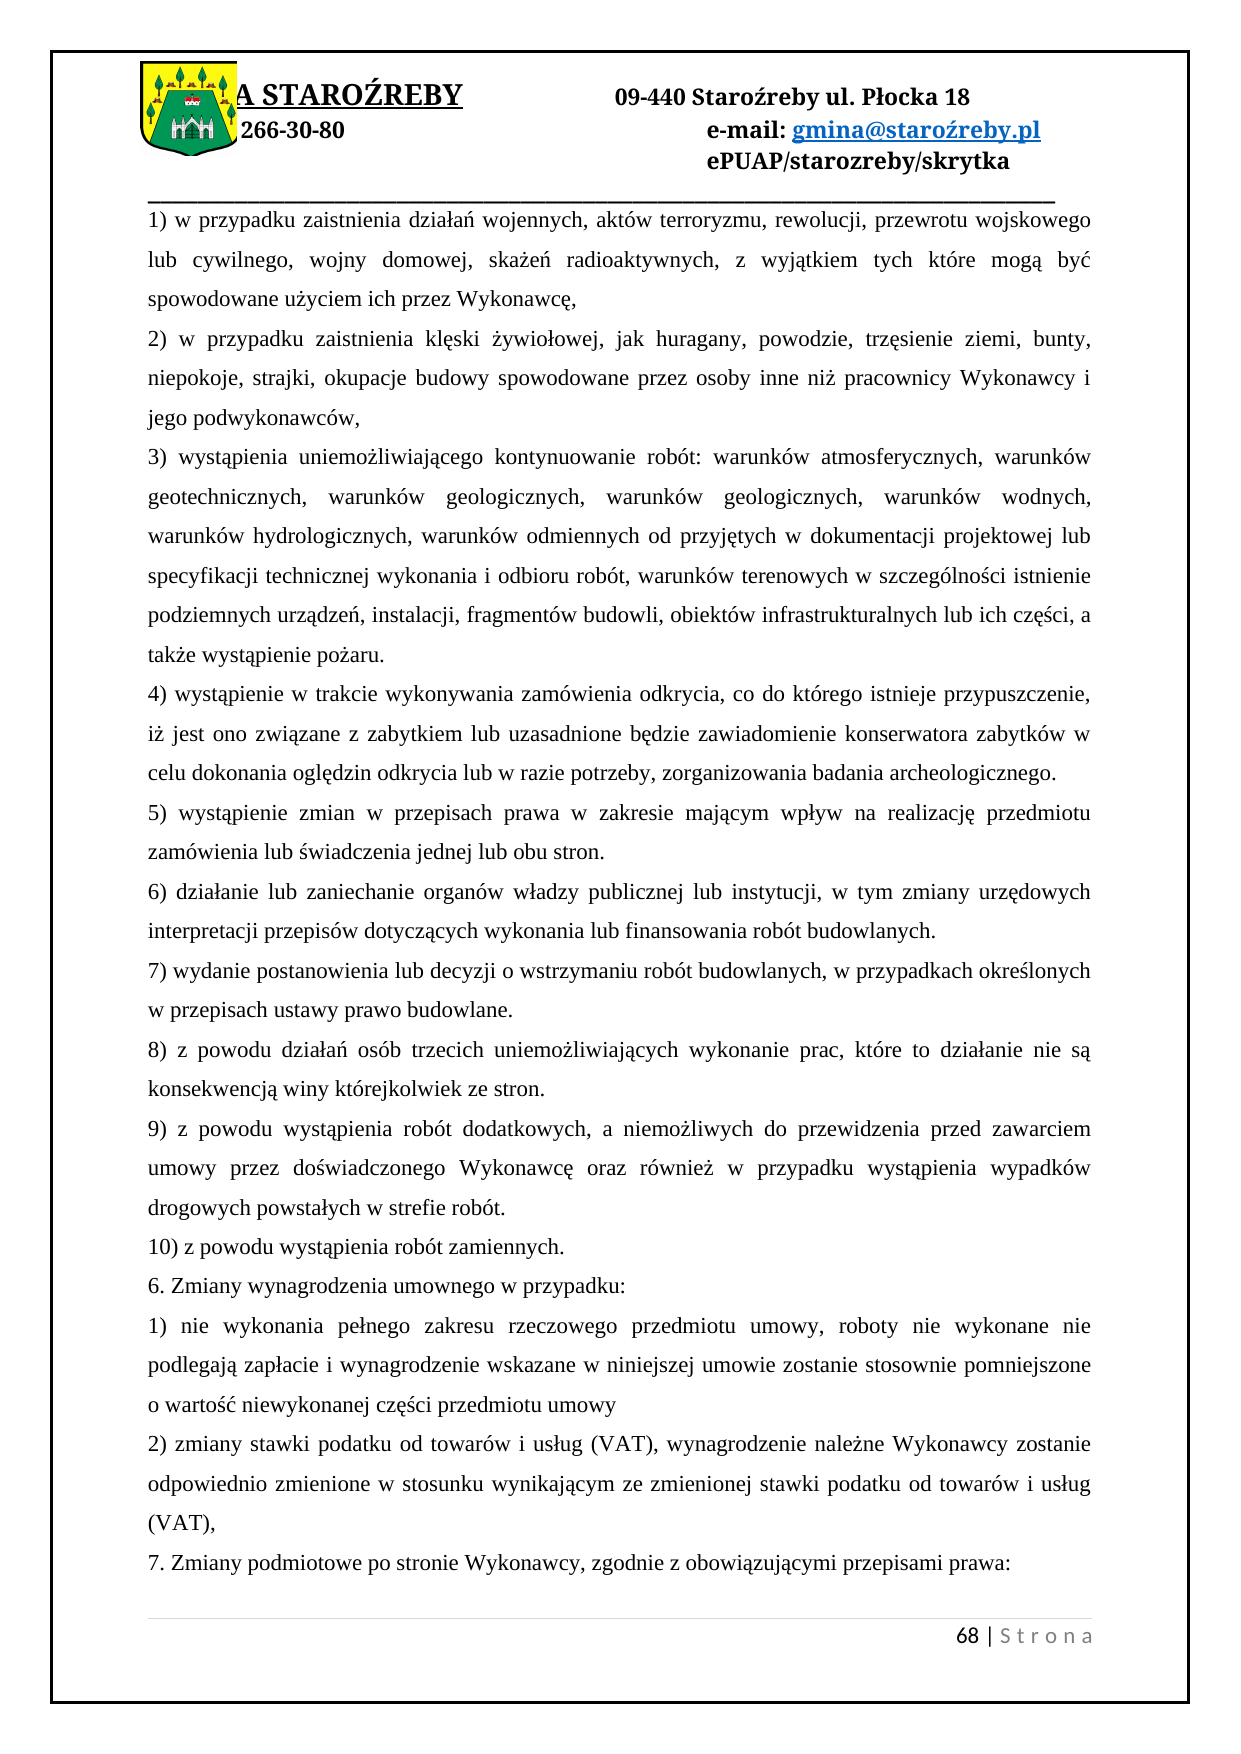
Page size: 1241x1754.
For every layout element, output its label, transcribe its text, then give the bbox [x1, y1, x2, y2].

text 9) z powodu wystąpienia robót dodatkowych, a niemożliwych do przewidzenia przed zawarciem umowy przez doświadczonego Wykonawcę oraz również w przypadku wystąpienia wypadków drogowych powstałych w strefie robót. [148, 1114, 1092, 1220]
text 8) z powodu działań osób trzecich uniemożliwiających wykonanie prac, które to działanie nie są konsekwencją winy którejkolwiek ze stron. [148, 1036, 1092, 1101]
text 7) wydanie postanowienia lub decyzji o wstrzymaniu robót budowlanych, w przypadkach określonych w przepisach ustawy prawo budowlane. [148, 957, 1092, 1022]
text 6) działanie lub zaniechanie organów władzy publicznej lub instytucji, w tym zmiany urzędowych interpretacji przepisów dotyczących wykonania lub finansowania robót budowlanych. [148, 878, 1092, 943]
text 7. Zmiany podmiotowe po stronie Wykonawcy, zgodnie z obowiązującymi przepisami prawa: [148, 1549, 1092, 1575]
text 2) w przypadku zaistnienia klęski żywiołowej, jak huragany, powodzie, trzęsienie ziemi, bunty, niepokoje, strajki, okupacje budowy spowodowane przez osoby inne niż pracownicy Wykonawcy i jego podwykonawców, [148, 325, 1092, 430]
text 1) w przypadku zaistnienia działań wojennych, aktów terroryzmu, rewolucji, przewrotu wojskowego lub cywilnego, wojny domowej, skażeń radioaktywnych, z wyjątkiem tych które mogą być spowodowane użyciem ich przez Wykonawcę, [148, 207, 1092, 312]
text 6. Zmiany wynagrodzenia umownego w przypadku: [148, 1272, 1092, 1299]
text 5) wystąpienie zmian w przepisach prawa w zakresie mającym wpływ na realizację przedmiotu zamówienia lub świadczenia jednej lub obu stron. [148, 799, 1092, 864]
text 1) nie wykonania pełnego zakresu rzeczowego przedmiotu umowy, roboty nie wykonane nie podlegają zapłacie i wynagrodzenie wskazane w niniejszej umowie zostanie stosownie pomniejszone o wartość niewykonanej części przedmiotu umowy [148, 1312, 1092, 1417]
text 2) zmiany stawki podatku od towarów i usług (VAT), wynagrodzenie należne Wykonawcy zostanie odpowiednio zmienione w stosunku wynikającym ze zmienionej stawki podatku od towarów i usług (VAT), [148, 1430, 1092, 1536]
text 10) z powodu wystąpienia robót zamiennych. [148, 1233, 1092, 1259]
text 3) wystąpienia uniemożliwiającego kontynuowanie robót: warunków atmosferycznych, warunków geotechnicznych, warunków geologicznych, warunków geologicznych, warunków wodnych, warunków hydrologicznych, warunków odmiennych od przyjętych w dokumentacji projektowej lub specyfikacji technicznej wykonania i odbioru robót, warunków terenowych w szczególności istnienie podziemnych urządzeń, instalacji, fragmentów budowli, obiektów infrastrukturalnych lub ich części, a także wystąpienie pożaru. [148, 443, 1092, 667]
picture [140, 61, 237, 156]
text 4) wystąpienie w trakcie wykonywania zamówienia odkrycia, co do którego istnieje przypuszczenie, iż jest ono związane z zabytkiem lub uzasadnione będzie zawiadomienie konserwatora zabytków w celu dokonania oględzin odkrycia lub w razie potrzeby, zorganizowania badania archeologicznego. [148, 680, 1092, 786]
